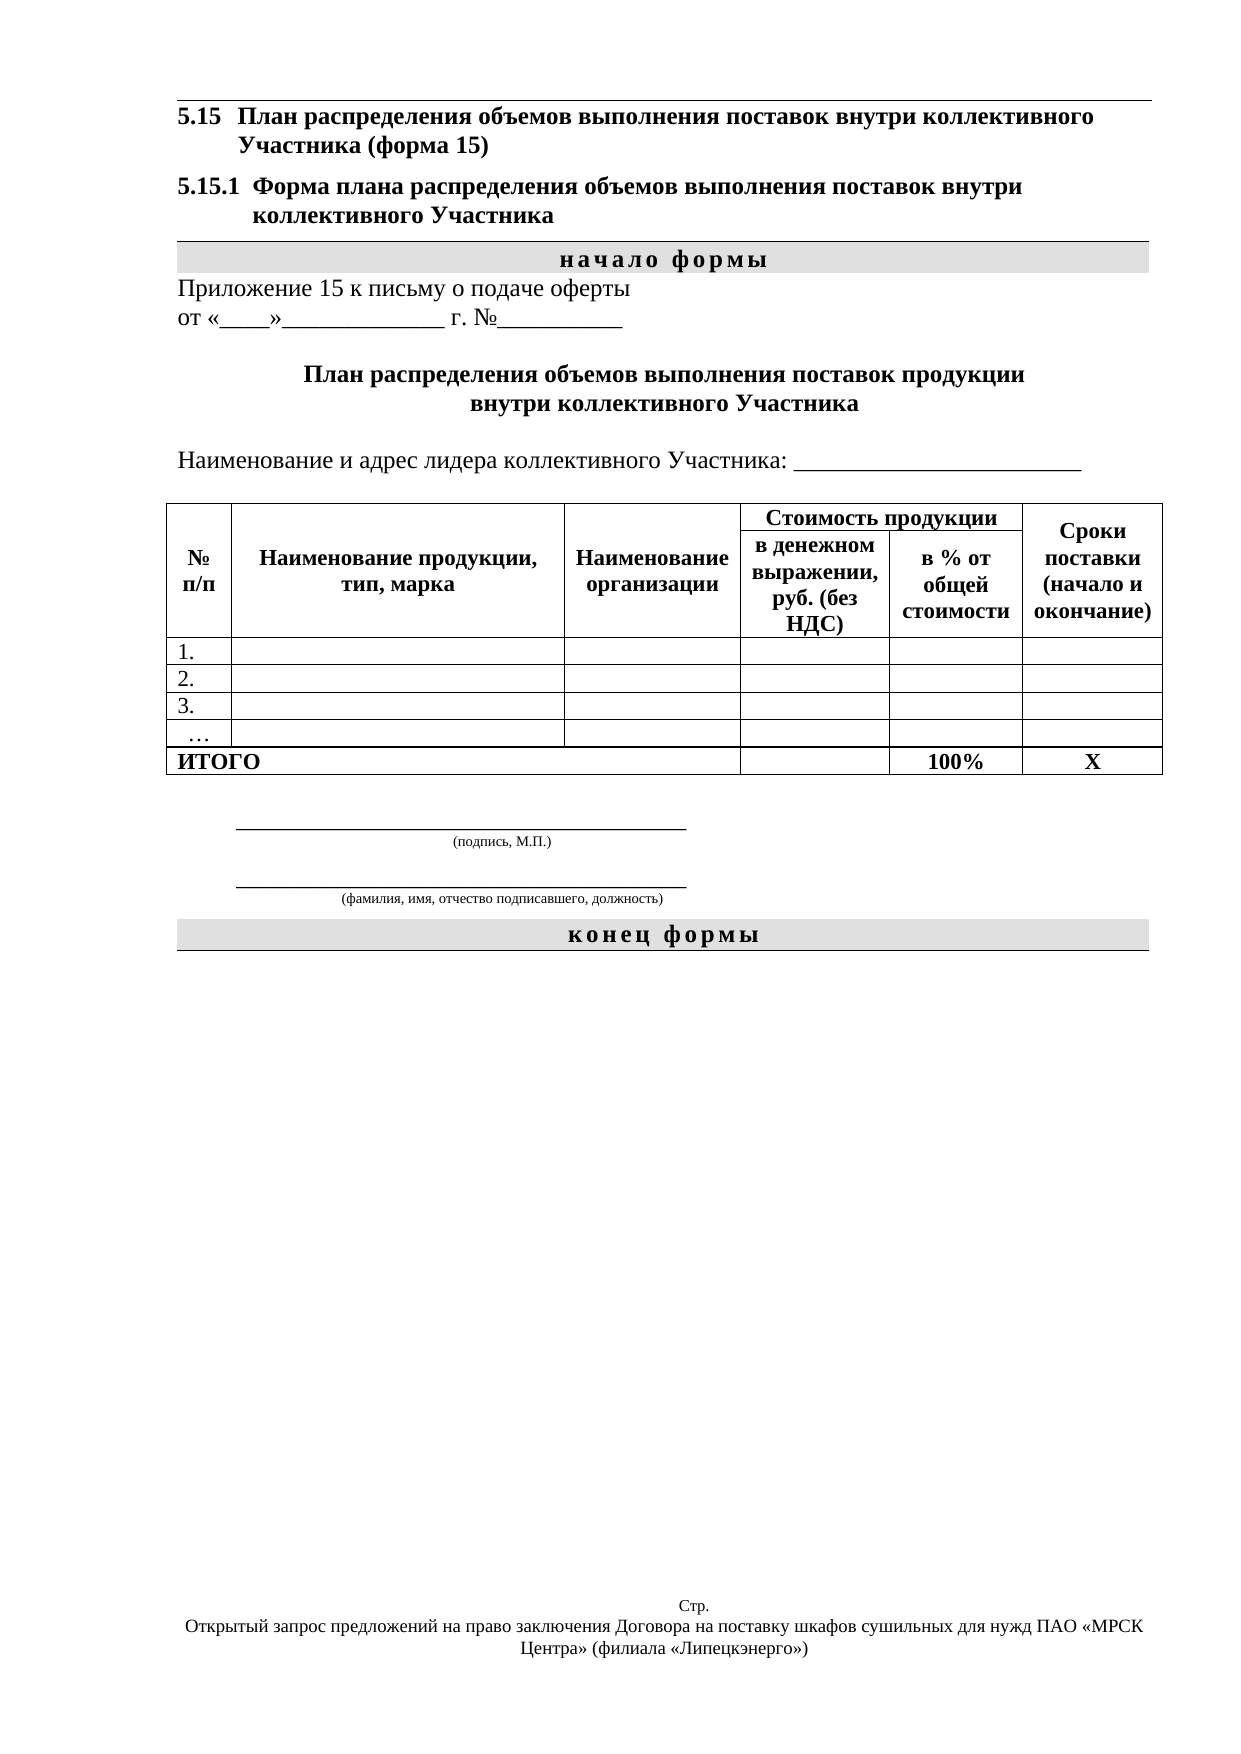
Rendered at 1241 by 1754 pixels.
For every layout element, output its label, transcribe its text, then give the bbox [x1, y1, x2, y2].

table_cell [565, 720, 740, 746]
table_cell [890, 638, 1022, 664]
table_cell [741, 638, 889, 664]
text (фамилия, имя, отчество подписавшего, должность) [177, 890, 768, 919]
table_cell [167, 693, 231, 719]
table_cell [1023, 638, 1162, 664]
subtitle План распределения объемов выполнения поставок внутри коллективного Участника (форма 15) [177, 101, 1152, 158]
table_cell [167, 638, 231, 664]
table_cell [232, 693, 564, 719]
table_cell [741, 693, 889, 719]
table_cell [565, 665, 740, 692]
table_cell [741, 748, 889, 774]
table_cell [565, 693, 740, 719]
table_cell [232, 638, 564, 664]
table_header Наименование продукции, тип, марка [232, 504, 564, 637]
text конец формы [177, 919, 1149, 950]
table_header Наименование организации [565, 504, 740, 637]
table_cell [741, 665, 889, 692]
table_cell Х [1023, 748, 1162, 774]
table_cell [741, 720, 889, 746]
subtitle Форма плана распределения объемов выполнения поставок внутри коллективного Участника [177, 171, 1152, 228]
text План распределения объемов выполнения поставок продукции внутри коллективного Участника [177, 359, 1152, 417]
table_cell … [167, 720, 231, 746]
table_cell [890, 720, 1022, 746]
table_cell 100% [890, 748, 1022, 774]
table_cell [167, 665, 231, 692]
table_cell [1023, 693, 1162, 719]
table_cell в денежном выражении, руб. (без НДС) [741, 531, 889, 637]
text ____________________________________ [177, 804, 1152, 833]
text начало формы [177, 242, 1149, 273]
table_cell в % от общей стоимости [890, 531, 1022, 637]
table_cell [1023, 665, 1162, 692]
table_cell [1023, 720, 1162, 746]
table_cell [890, 693, 1022, 719]
table_header Сроки поставки (начало и окончание) [1023, 504, 1162, 637]
text Приложение 15 к письму о подаче оферты от «____»_____________ г. №__________ [177, 273, 1152, 330]
text ____________________________________ [177, 862, 1152, 890]
table_cell [890, 665, 1022, 692]
text (подпись, М.П.) [177, 833, 768, 862]
table_cell [232, 720, 564, 746]
table_cell ИТОГО [167, 748, 740, 774]
table_header Стоимость продукции [741, 504, 1022, 530]
text Наименование и адрес лидера коллективного Участника: _______________________ [177, 445, 1152, 474]
table_cell [232, 665, 564, 692]
table_cell [565, 638, 740, 664]
table_header № п/п [167, 504, 231, 637]
